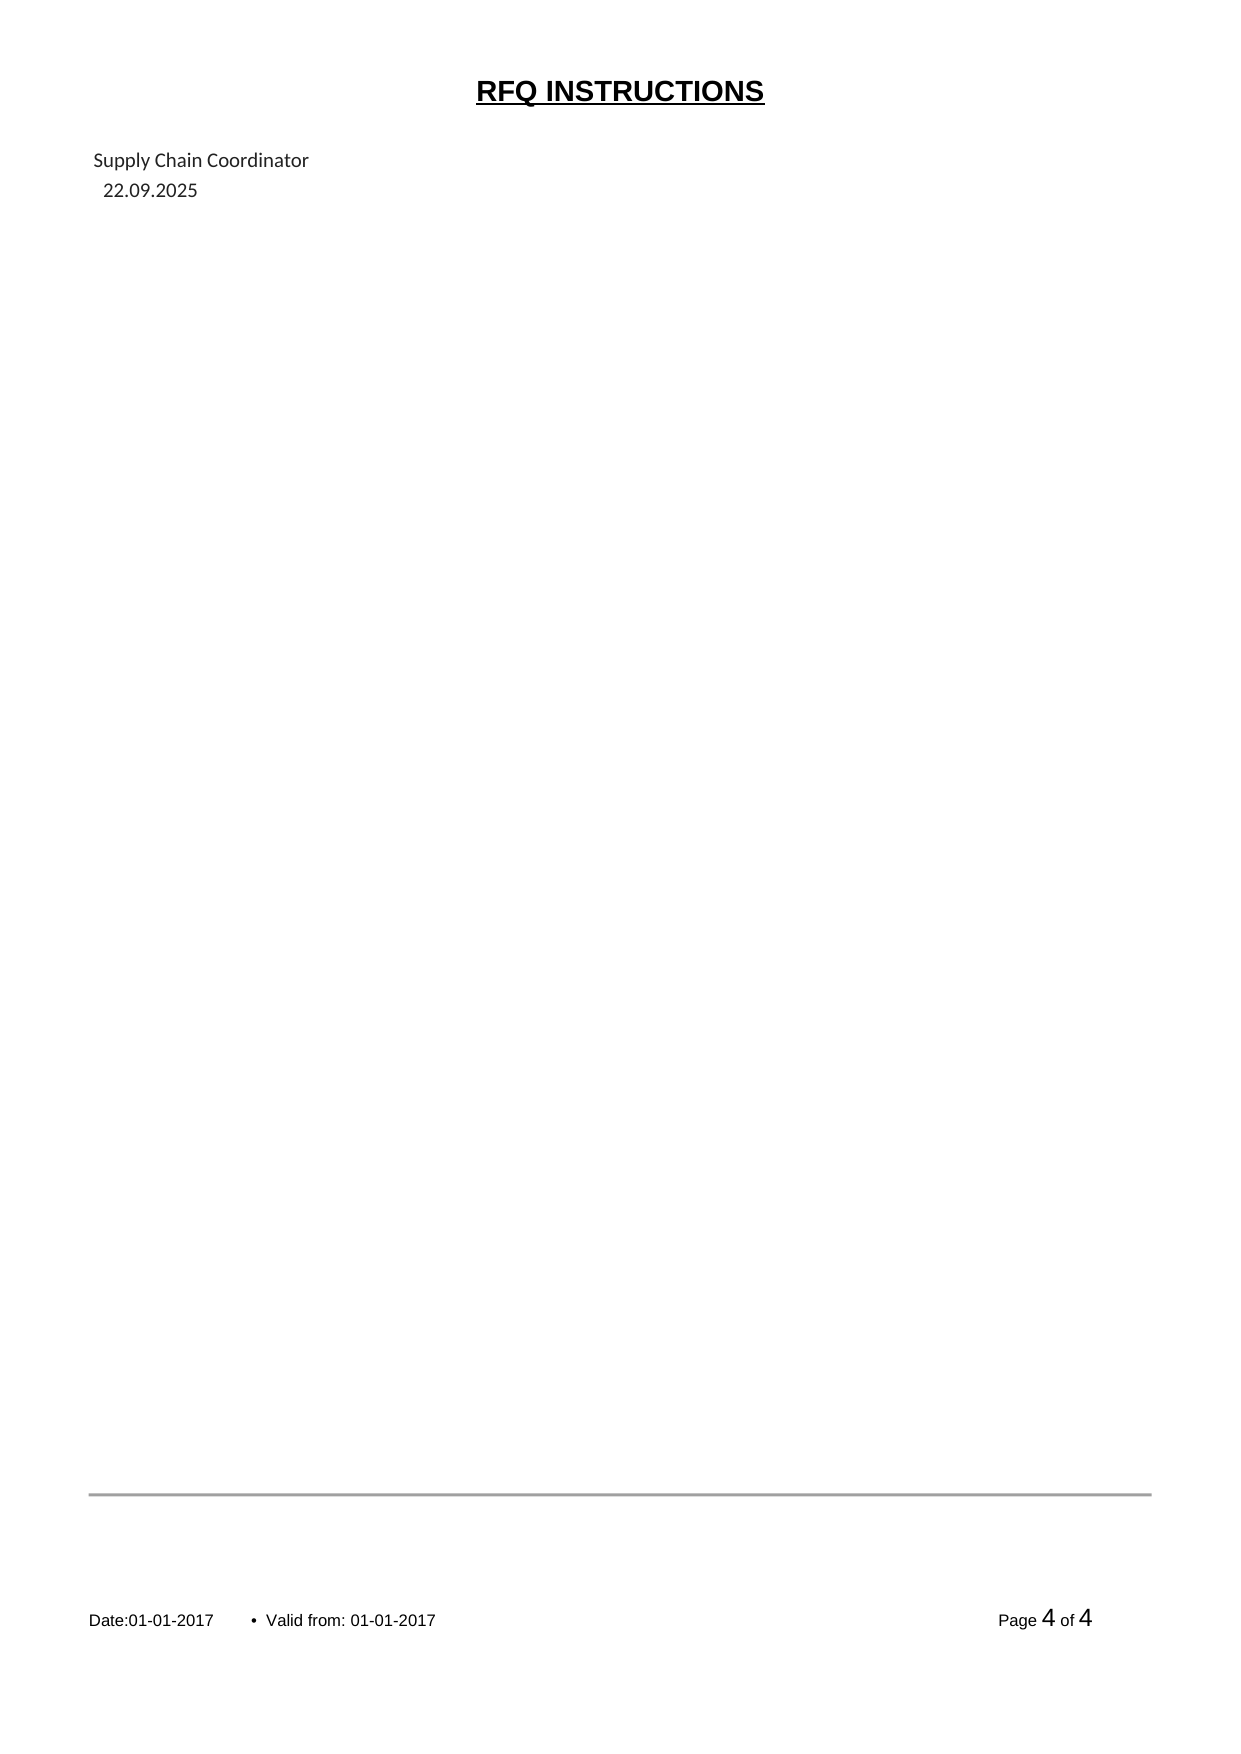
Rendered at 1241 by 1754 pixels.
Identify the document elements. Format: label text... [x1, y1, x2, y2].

text 22.09.2025 [89, 177, 1152, 202]
text Supply Chain Coordinator [89, 148, 1152, 173]
